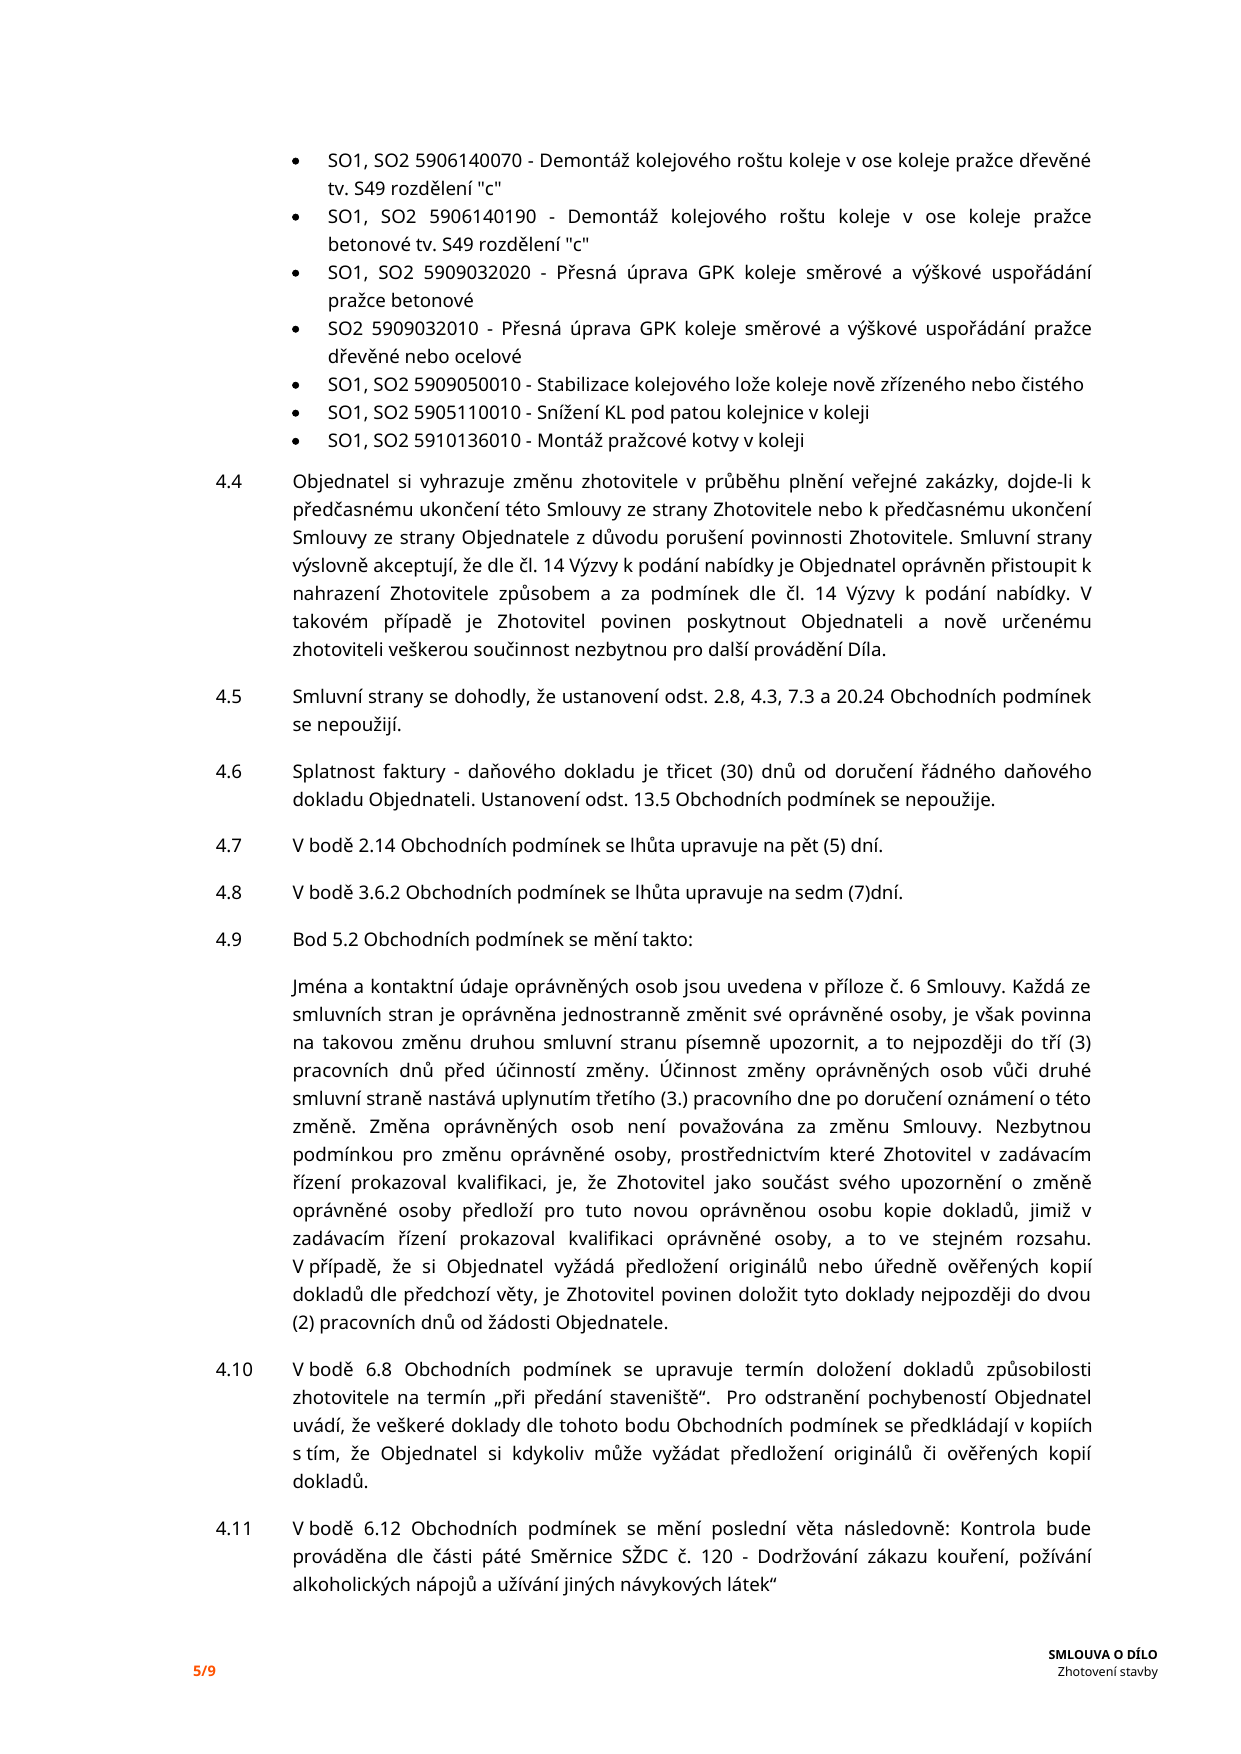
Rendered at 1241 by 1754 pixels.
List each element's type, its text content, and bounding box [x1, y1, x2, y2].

text Jména a kontaktní údaje oprávněných osob jsou uvedena v příloze č. 6 Smlouvy. Každá ze smluvních stran je oprávněna jednostranně změnit své oprávněné osoby, je však povinna na takovou změnu druhou smluvní stranu písemně upozornit, a to nejpozději do tří (3) pracovních dnů před účinností změny. Účinnost změny oprávněných osob vůči druhé smluvní straně nastává uplynutím třetího (3.) pracovního dne po doručení oznámení o této změně. Změna oprávněných osob není považována za změnu Smlouvy. Nezbytnou podmínkou pro změnu oprávněné osoby, prostřednictvím které Zhotovitel v zadávacím řízení prokazoval kvalifikaci, je, že Zhotovitel jako součást svého upozornění o změně oprávněné osoby předloží pro tuto novou oprávněnou osobu kopie dokladů, jimiž v zadávacím řízení prokazoval kvalifikaci oprávněné osoby, a to ve stejném rozsahu. V případě, že si Objednatel vyžádá předložení originálů nebo úředně ověřených kopií dokladů dle předchozí věty, je Zhotovitel povinen doložit tyto doklady nejpozději do dvou (2) pracovních dnů od žádosti Objednatele. [292, 973, 1093, 1335]
text Splatnost faktury - daňového dokladu je třicet (30) dnů od doručení řádného daňového dokladu Objednateli. Ustanovení odst. 13.5 Obchodních podmínek se nepoužije. [216, 758, 1093, 811]
text V bodě 2.14 Obchodních podmínek se lhůta upravuje na pět (5) dní. [216, 833, 1093, 858]
text V bodě 6.12 Obchodních podmínek se mění poslední věta následovně: Kontrola bude prováděna dle části páté Směrnice SŽDC č. 120 - Dodržování zákazu kouření, požívání alkoholických nápojů a užívání jiných návykových látek“ [216, 1515, 1093, 1596]
text SO1, SO2 5906140190 - Demontáž kolejového roštu koleje v ose koleje pražce betonové tv. S49 rozdělení "c" [292, 203, 1093, 257]
text SO1, SO2 5906140070 - Demontáž kolejového roštu koleje v ose koleje pražce dřevěné tv. S49 rozdělení "c" [292, 147, 1093, 201]
text SO1, SO2 5910136010 - Montáž pražcové kotvy v koleji [292, 428, 1093, 453]
text Smluvní strany se dohodly, že ustanovení odst. 2.8, 4.3, 7.3 a 20.24 Obchodních podmínek se nepoužijí. [216, 683, 1093, 737]
text V bodě 3.6.2 Obchodních podmínek se lhůta upravuje na sedm (7)dní. [216, 879, 1093, 905]
text Objednatel si vyhrazuje změnu zhotovitele v průběhu plnění veřejné zakázky, dojde-li k předčasnému ukončení této Smlouvy ze strany Zhotovitele nebo k předčasnému ukončení Smlouvy ze strany Objednatele z důvodu porušení povinnosti Zhotovitele. Smluvní strany výslovně akceptují, že dle čl. 14 Výzvy k podání nabídky je Objednatel oprávněn přistoupit k nahrazení Zhotovitele způsobem a za podmínek dle čl. 14 Výzvy k podání nabídky. V takovém případě je Zhotovitel povinen poskytnout Objednateli a nově určenému zhotoviteli veškerou součinnost nezbytnou pro další provádění Díla. [216, 468, 1093, 662]
text SO1, SO2 5909032020 - Přesná úprava GPK koleje směrové a výškové uspořádání pražce betonové [292, 259, 1093, 313]
text SO1, SO2 5905110010 - Snížení KL pod patou kolejnice v koleji [292, 400, 1093, 425]
text V bodě 6.8 Obchodních podmínek se upravuje termín doložení dokladů způsobilosti zhotovitele na termín „při předání staveniště“. Pro odstranění pochybeností Objednatel uvádí, že veškeré doklady dle tohoto bodu Obchodních podmínek se předkládají v kopiích s tím, že Objednatel si kdykoliv může vyžádat předložení originálů či ověřených kopií dokladů. [216, 1356, 1093, 1494]
text Bod 5.2 Obchodních podmínek se mění takto: [216, 926, 1093, 952]
text SO2 5909032010 - Přesná úprava GPK koleje směrové a výškové uspořádání pražce dřevěné nebo ocelové [292, 316, 1093, 369]
text SO1, SO2 5909050010 - Stabilizace kolejového lože koleje nově zřízeného nebo čistého [292, 372, 1093, 397]
